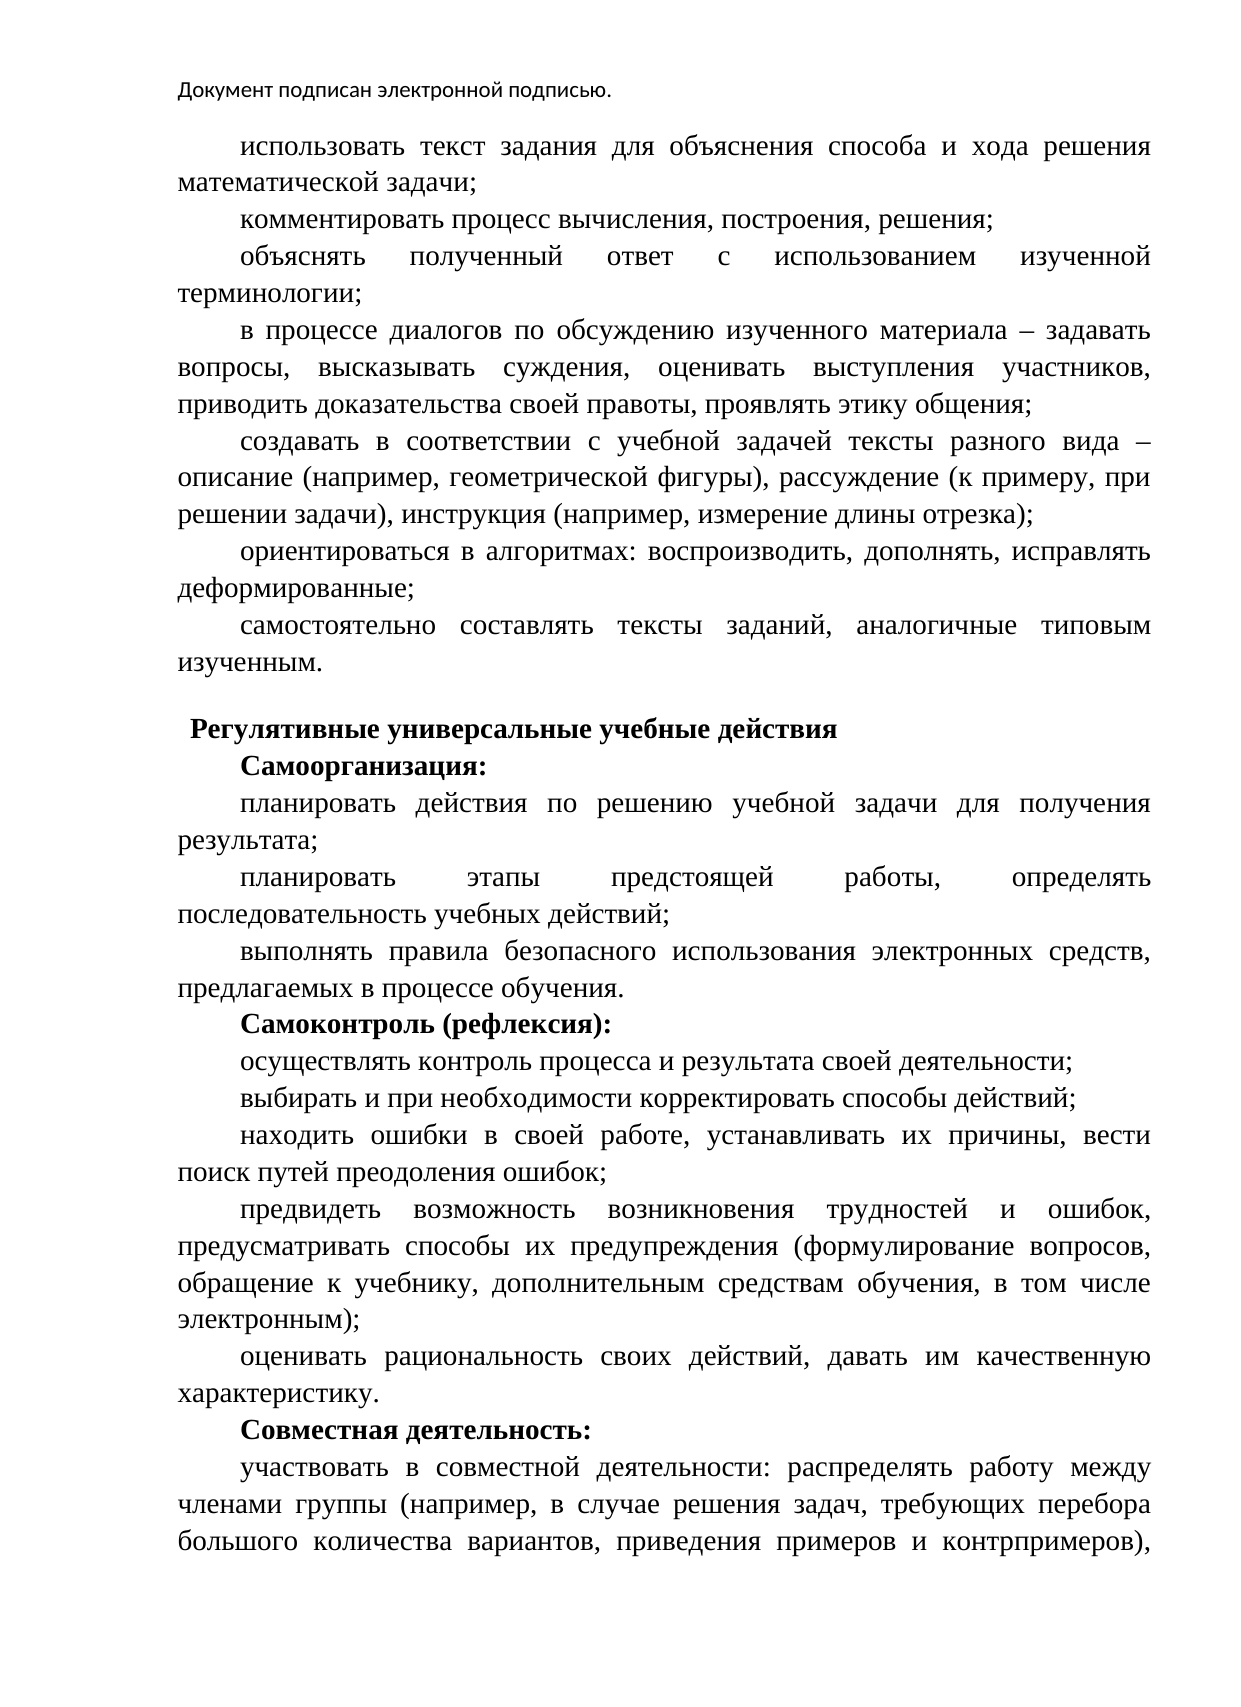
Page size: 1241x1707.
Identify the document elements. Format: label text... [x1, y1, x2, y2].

text планировать этапы предстоящей работы, определять последовательность учебных действий; [177, 859, 1152, 929]
text предвидеть возможность возникновения трудностей и ошибок, предусматривать способы их предупреждения (формулирование вопросов, обращение к учебнику, дополнительным средствам обучения, в том числе электронным); [177, 1191, 1152, 1335]
text Совместная деятельность: [177, 1412, 1152, 1446]
text в процессе диалогов по обсуждению изученного материала – задавать вопросы, высказывать суждения, оценивать выступления участников, приводить доказательства своей правоты, проявлять этику общения; [177, 312, 1152, 419]
text оценивать рациональность своих действий, давать им качественную характеристику. [177, 1338, 1152, 1409]
text ориентироваться в алгоритмах: воспроизводить, дополнять, исправлять деформированные; [177, 533, 1152, 604]
text Самоорганизация: [177, 748, 1152, 782]
text Регулятивные универсальные учебные действия [190, 712, 1152, 745]
text выполнять правила безопасного использования электронных средств, предлагаемых в процессе обучения. [177, 933, 1152, 1003]
text планировать действия по решению учебной задачи для получения результата; [177, 785, 1152, 856]
text комментировать процесс вычисления, построения, решения; [177, 201, 1152, 235]
text создавать в соответствии с учебной задачей тексты разного вида – описание (например, геометрической фигуры), рассуждение (к примеру, при решении задачи), инструкция (например, измерение длины отрезка); [177, 423, 1152, 530]
text выбирать и при необходимости корректировать способы действий; [177, 1080, 1152, 1114]
text Самоконтроль (рефлексия): [177, 1007, 1152, 1040]
text использовать текст задания для объяснения способа и хода решения математической задачи; [177, 128, 1152, 198]
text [177, 1449, 1152, 1556]
text осуществлять контроль процесса и результата своей деятельности; [177, 1043, 1152, 1077]
text объяснять полученный ответ с использованием изученной терминологии; [177, 238, 1152, 309]
text самостоятельно составлять тексты заданий, аналогичные типовым изученным. [177, 607, 1152, 677]
text находить ошибки в своей работе, устанавливать их причины, вести поиск путей преодоления ошибок; [177, 1117, 1152, 1188]
